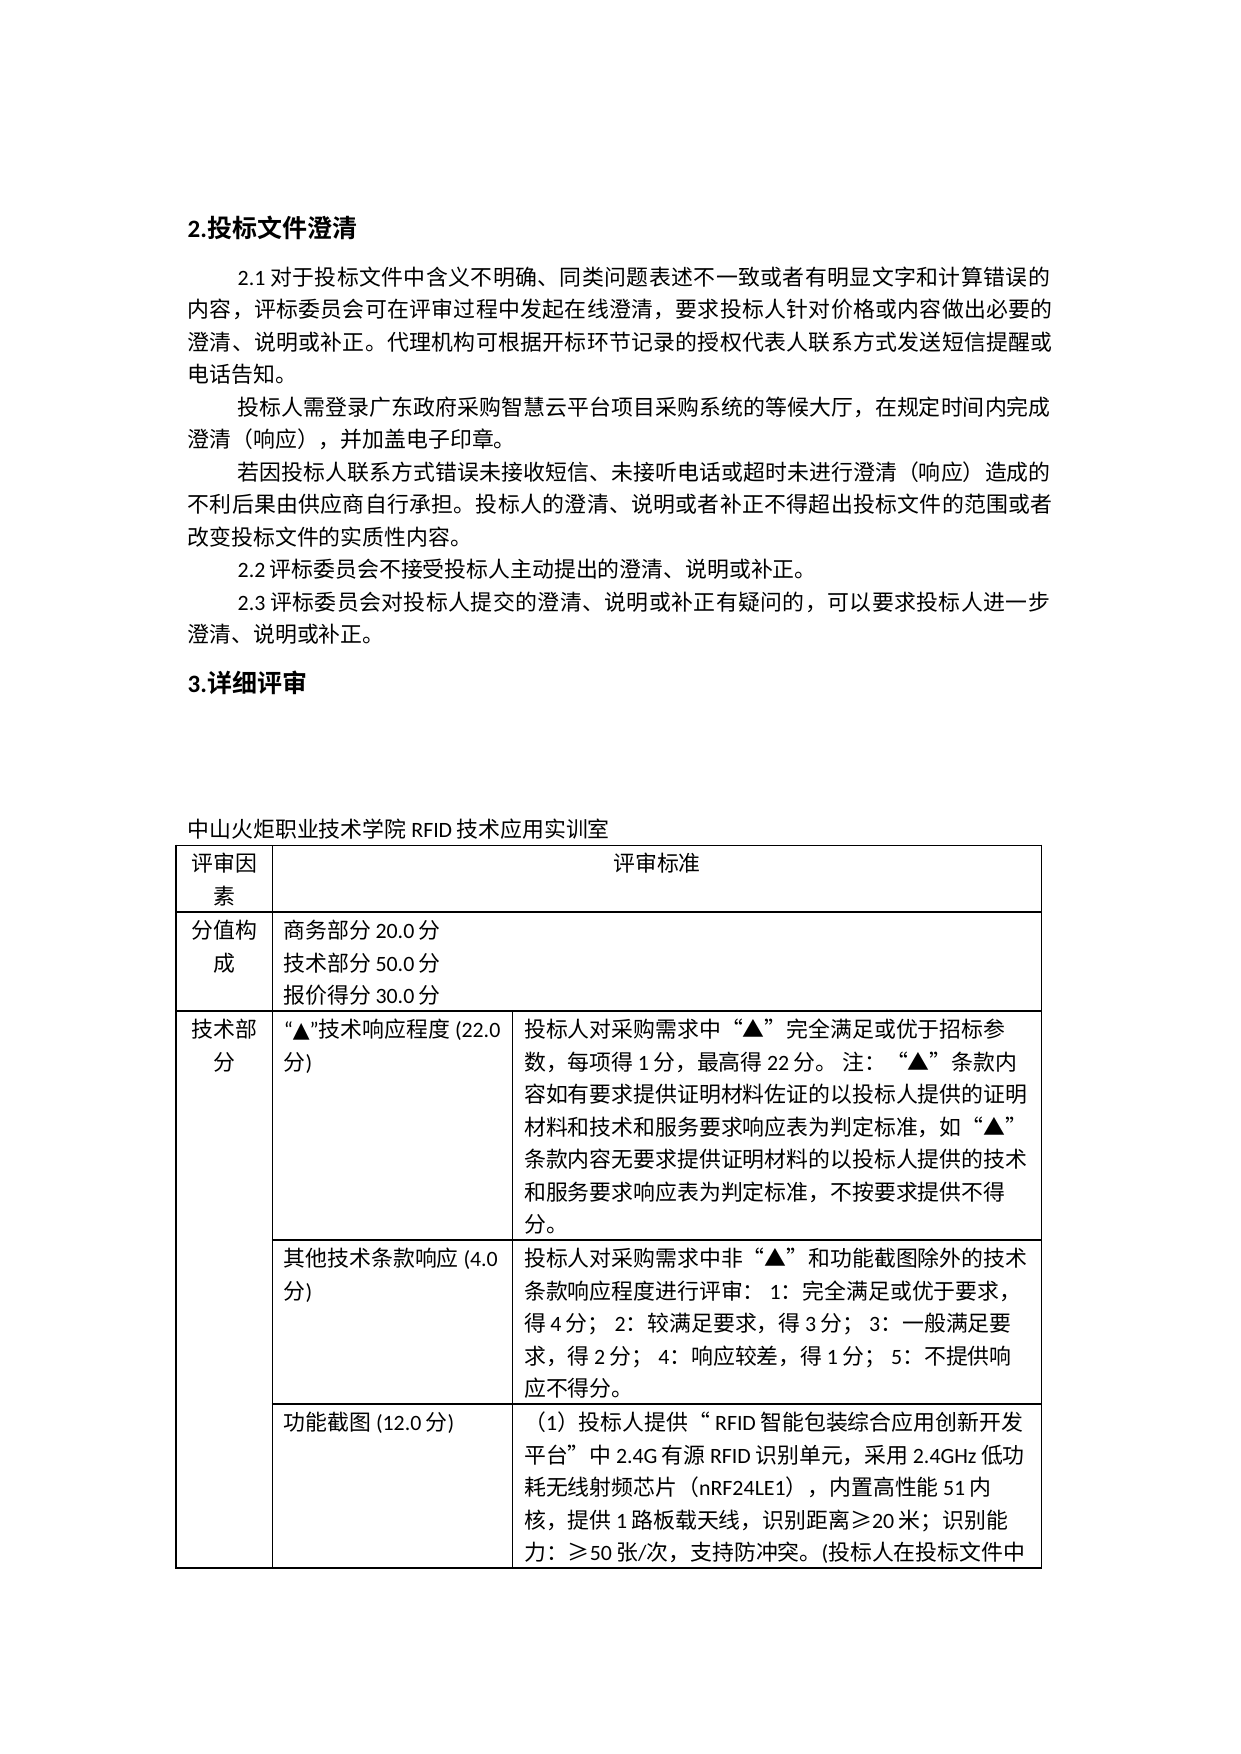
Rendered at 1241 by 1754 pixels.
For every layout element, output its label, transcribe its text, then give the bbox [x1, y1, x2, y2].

table_header 评审因素 [177, 846, 272, 911]
table_header 评审标准 [273, 846, 1041, 911]
table_cell 技术部分 [177, 1012, 272, 1567]
text 投标人需登录广东政府采购智慧云平台项目采购系统的等候大厅，在规定时间内完成澄清（响应），并加盖电子印章。 [187, 389, 1053, 454]
table_cell 商务部分20.0分 技术部分50.0分 报价得分30.0分 [273, 913, 1041, 1010]
table_cell 其他技术条款响应 (4.0分) [273, 1241, 512, 1403]
text 2.投标文件澄清 [187, 194, 1053, 259]
table_cell 分值构成 [177, 913, 272, 1010]
text 若因投标人联系方式错误未接收短信、未接听电话或超时未进行澄清（响应）造成的不利后果由供应商自行承担。投标人的澄清、说明或者补正不得超出投标文件的范围或者改变投标文件的实质性内容。 [187, 454, 1053, 552]
table_cell 投标人对采购需求中非“▲”和功能截图除外的技术条款响应程度进行评审： 1：完全满足或优于要求，得4分； 2：较满足要求，得3分； 3：一般满足要求，得2分； 4：响应较差，得1分； 5：不提供响应不得分。 [513, 1241, 1041, 1403]
text 2.1对于投标文件中含义不明确、同类问题表述不一致或者有明显文字和计算错误的内容，评标委员会可在评审过程中发起在线澄清，要求投标人针对价格或内容做出必要的澄清、说明或补正。代理机构可根据开标环节记录的授权代表人联系方式发送短信提醒或电话告知。 [187, 259, 1053, 389]
table_cell “▲”技术响应程度 (22.0分) [273, 1012, 512, 1239]
table_cell 投标人对采购需求中“▲”完全满足或优于招标参数，每项得1分，最高得22分。 注：“▲”条款内容如有要求提供证明材料佐证的以投标人提供的证明材料和技术和服务要求响应表为判定标准，如“▲”条款内容无要求提供证明材料的以投标人提供的技术和服务要求响应表为判定标准，不按要求提供不得分。 [513, 1012, 1041, 1239]
text 3.详细评审 [187, 649, 1053, 714]
table_cell 功能截图 (12.0分) [273, 1405, 512, 1567]
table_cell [513, 1405, 1041, 1567]
text 2.2评标委员会不接受投标人主动提出的澄清、说明或补正。 [187, 552, 1053, 584]
text 2.3评标委员会对投标人提交的澄清、说明或补正有疑问的，可以要求投标人进一步澄清、说明或补正。 [187, 584, 1053, 649]
text 中山火炬职业技术学院 RFID技术应用实训室 [187, 812, 1053, 844]
